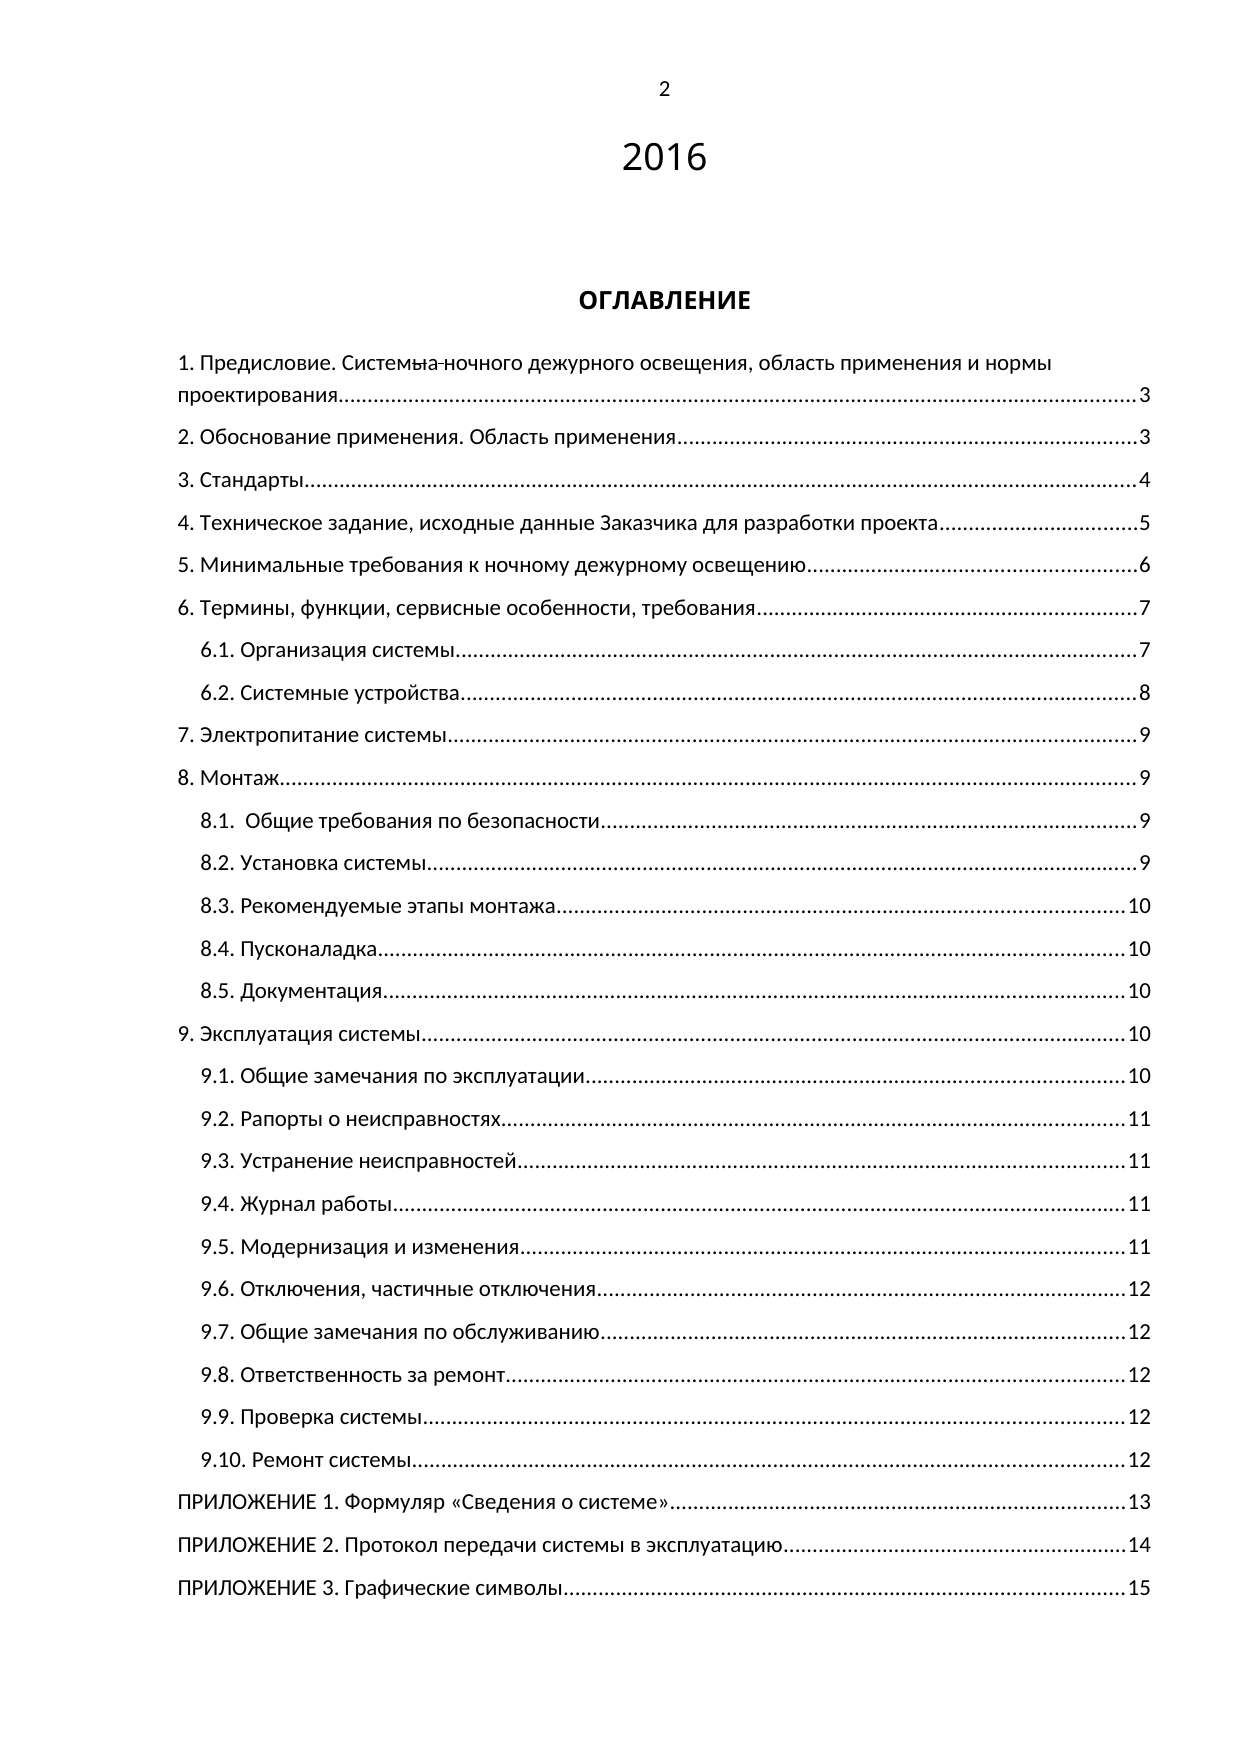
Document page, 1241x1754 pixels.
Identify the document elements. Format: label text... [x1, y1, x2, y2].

text 2016 [177, 130, 1152, 181]
text ОГЛАВЛЕНИЕ [177, 283, 1152, 317]
